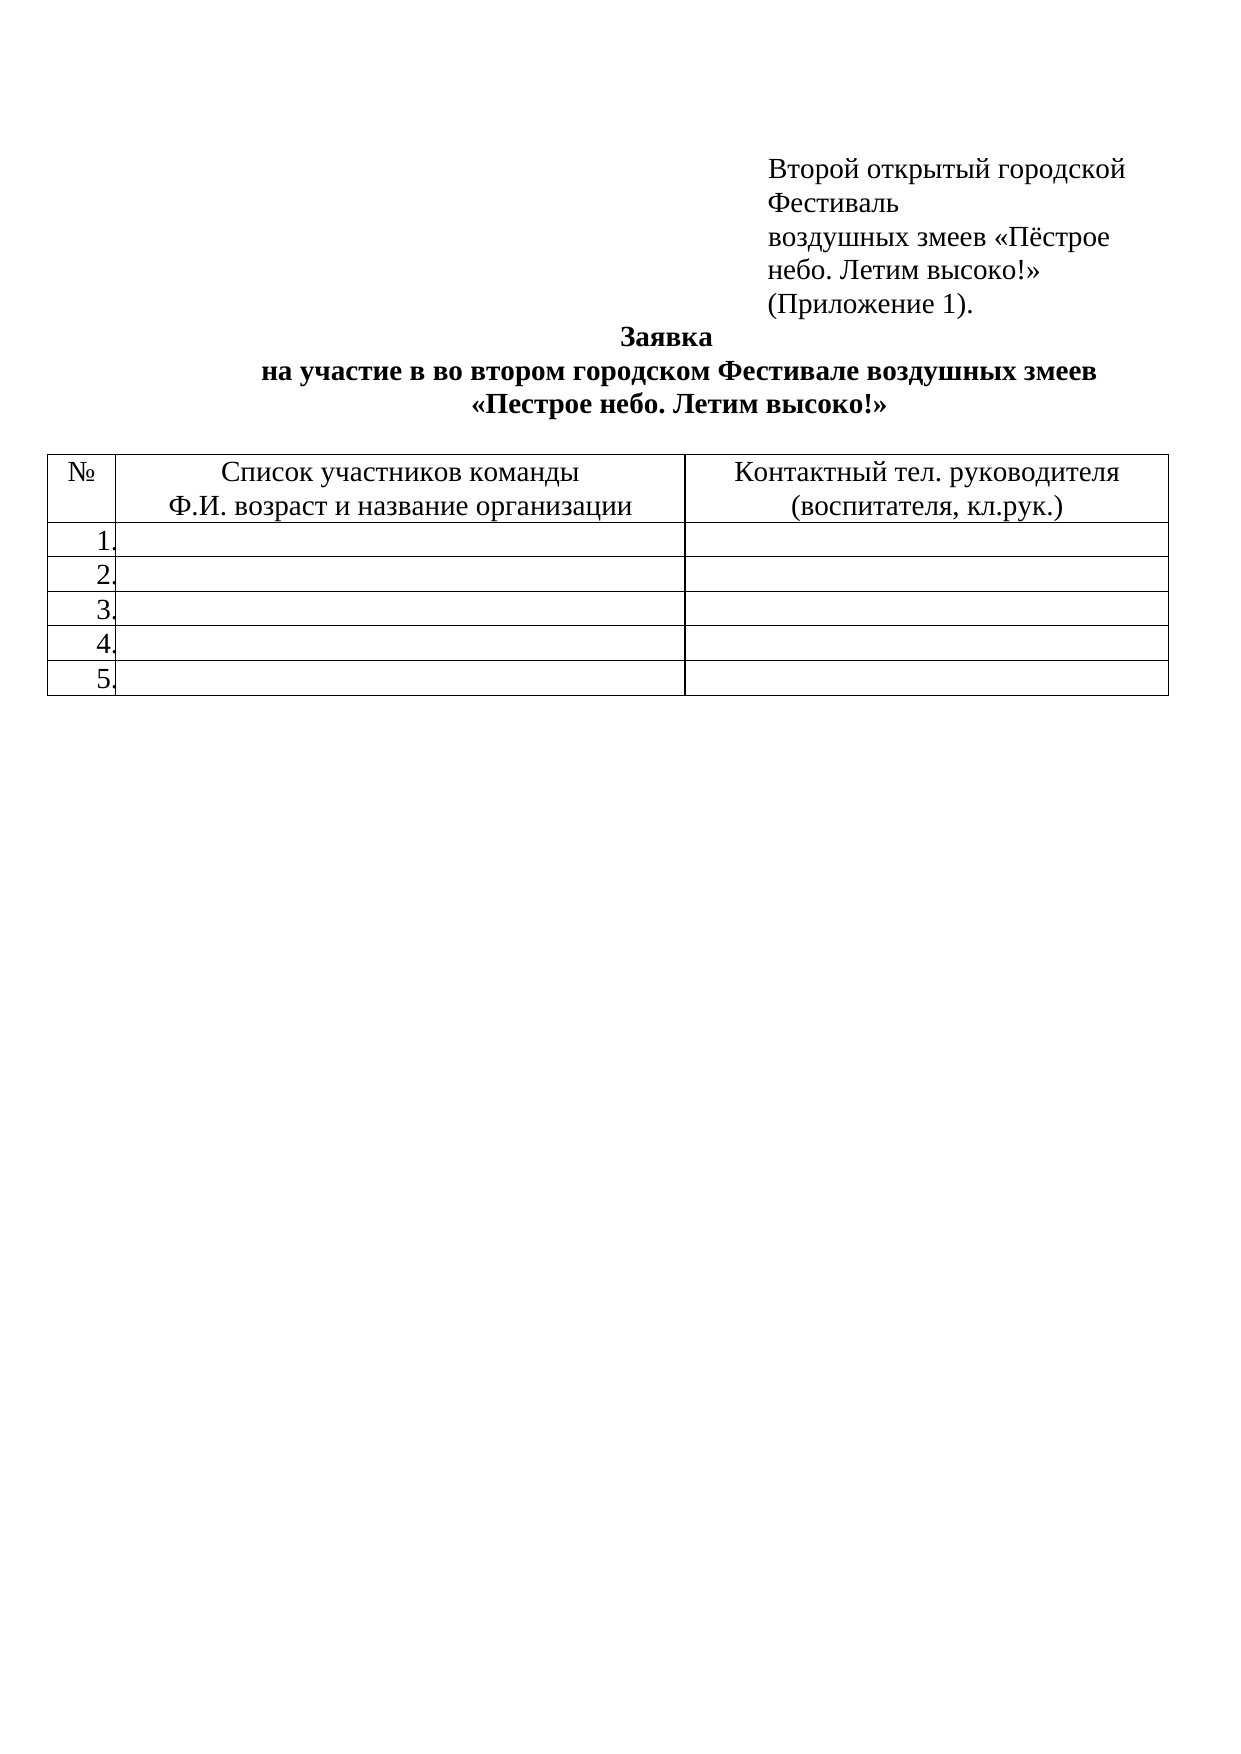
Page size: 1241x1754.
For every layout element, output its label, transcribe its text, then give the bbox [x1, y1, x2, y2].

table_header № [48, 455, 115, 522]
table_cell [48, 523, 115, 556]
table_cell [686, 661, 1168, 694]
text «Пестрое небо. Летим высоко!» [177, 386, 1181, 420]
table_header Контактный тел. руководителя (воспитателя, кл.рук.) [686, 455, 1168, 522]
table_cell [686, 592, 1168, 625]
table_cell [48, 557, 115, 591]
table_header Список участников команды Ф.И. возраст и название организации [116, 455, 684, 522]
text воздушных змеев «Пёстрое небо. Летим высоко!» [767, 219, 1181, 286]
table_cell [48, 592, 115, 625]
text на участие в во втором городском Фестивале воздушных змеев [177, 353, 1181, 386]
text Заявка [546, 319, 1181, 353]
table_cell [686, 557, 1168, 591]
table_cell [116, 557, 684, 591]
table_cell [116, 523, 684, 556]
table_cell [116, 626, 684, 660]
table_cell [686, 626, 1168, 660]
table_cell [116, 661, 684, 694]
table_cell [48, 626, 115, 660]
text (Приложение 1). [693, 286, 1181, 319]
table_cell [48, 661, 115, 694]
table_cell [116, 592, 684, 625]
text Второй открытый городской Фестиваль [767, 152, 1181, 219]
table_cell [686, 523, 1168, 556]
